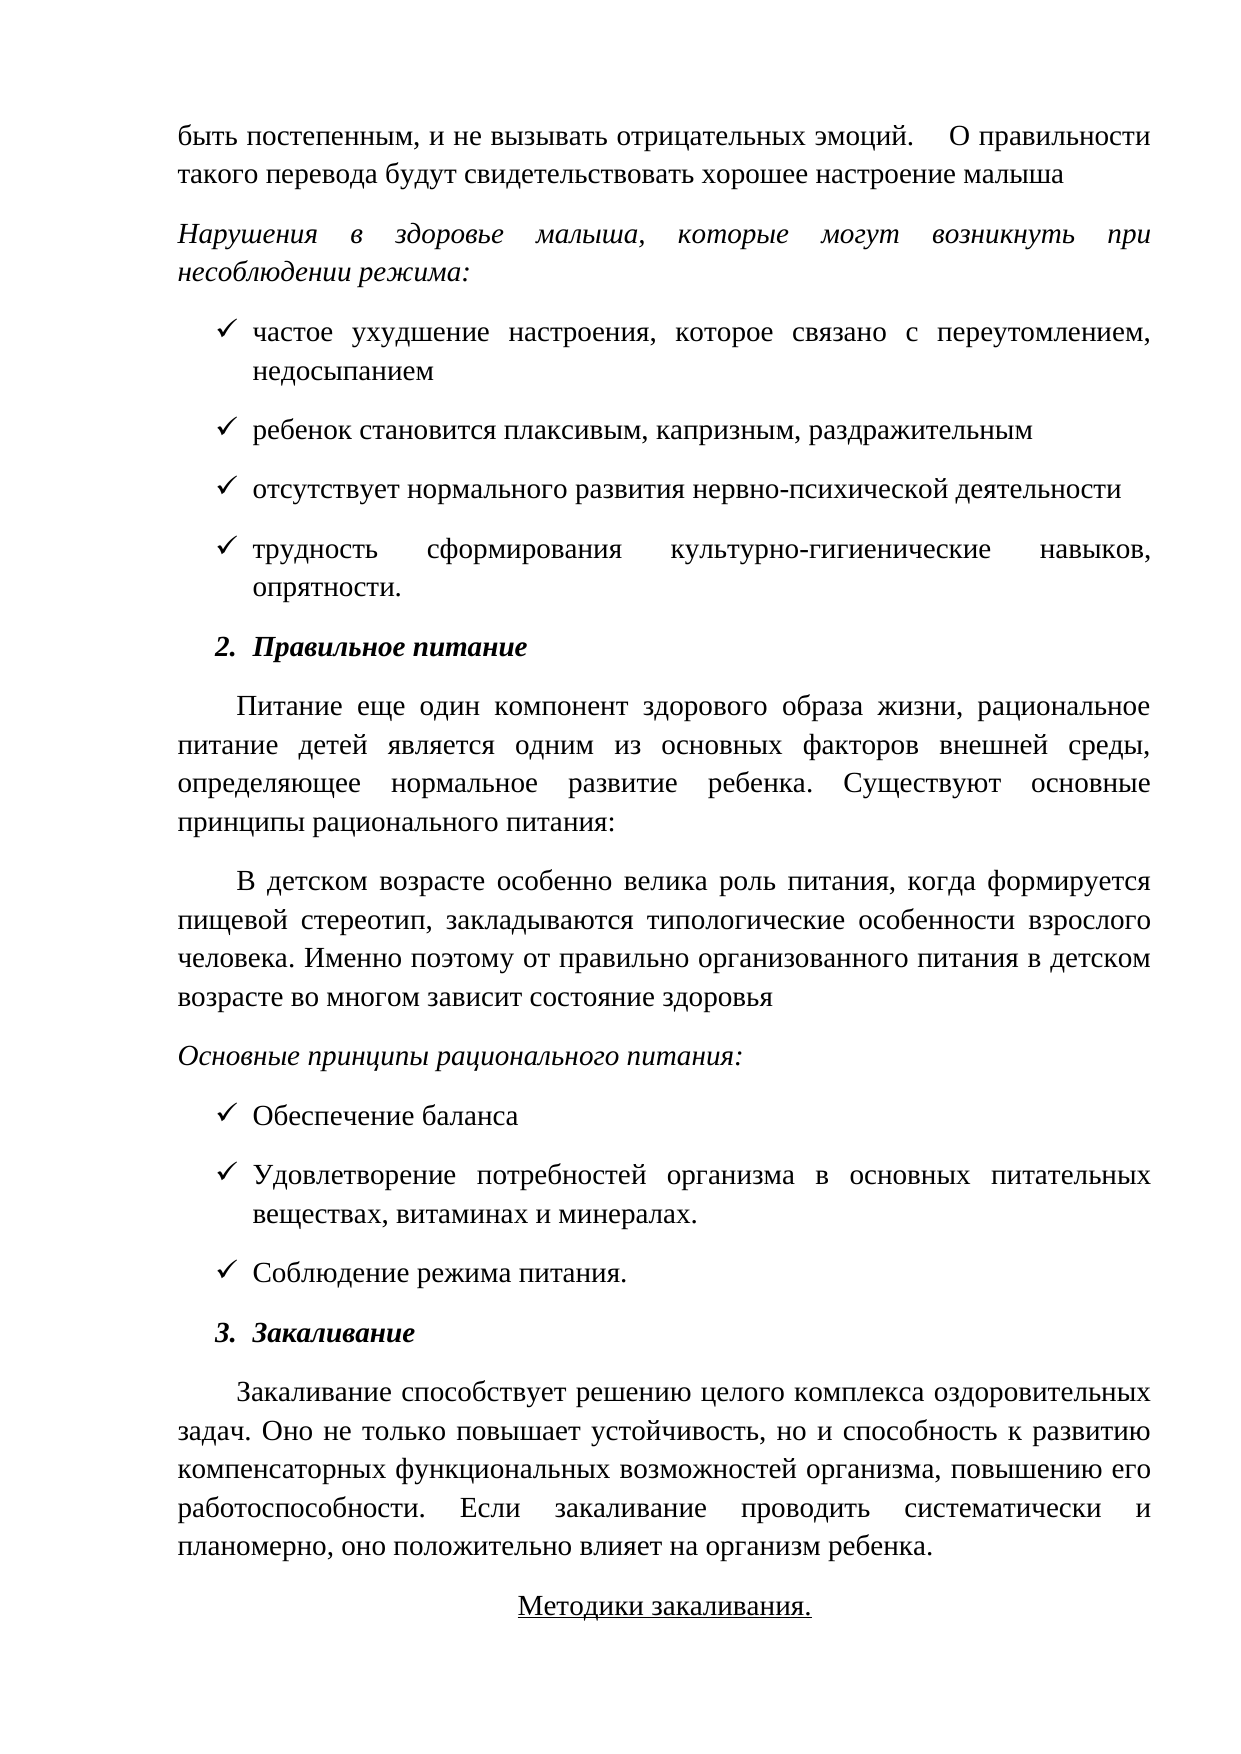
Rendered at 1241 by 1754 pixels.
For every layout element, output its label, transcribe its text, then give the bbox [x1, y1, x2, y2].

list Правильное питание [215, 629, 1152, 662]
text В детском возрасте особенно велика роль питания, когда формируется пищевой стереотип, закладываются типологические особенности взрослого человека. Именно поэтому от правильно организованного питания в детском возрасте во многом зависит состояние здоровья [177, 863, 1152, 1012]
text Основные принципы рационального питания: [177, 1038, 1152, 1072]
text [177, 118, 1152, 190]
list частое ухудшение настроения, которое связано с переутомлением, недосыпанием [215, 314, 1152, 386]
text Закаливание способствует решению целого комплекса оздоровительных задач. Оно не только повышает устойчивость, но и способность к развитию компенсаторных функциональных возможностей организма, повышению его работоспособности. Если закаливание проводить систематически и планомерно, оно положительно влияет на организм ребенка. [177, 1374, 1152, 1562]
list Удовлетворение потребностей организма в основных питательных веществах, витаминах и минералах. [215, 1157, 1152, 1229]
list ребенок становится плаксивым, капризным, раздражительным [215, 412, 1152, 446]
list отсутствует нормального развития нервно-психической деятельности [215, 471, 1152, 505]
list трудность сформирования культурно-гигиенические навыков, опрятности. [215, 531, 1152, 603]
text Питание еще один компонент здорового образа жизни, рациональное питание детей является одним из основных факторов внешней среды, определяющее нормальное развитие ребенка. Существуют основные принципы рационального питания: [177, 688, 1152, 837]
list Закаливание [215, 1315, 1152, 1348]
list Соблюдение режима питания. [215, 1255, 1152, 1289]
list Обеспечение баланса [215, 1098, 1152, 1131]
text Нарушения в здоровье малыша, которые могут возникнуть при несоблюдении режима: [177, 216, 1152, 288]
text Методики закаливания. [177, 1588, 1152, 1621]
